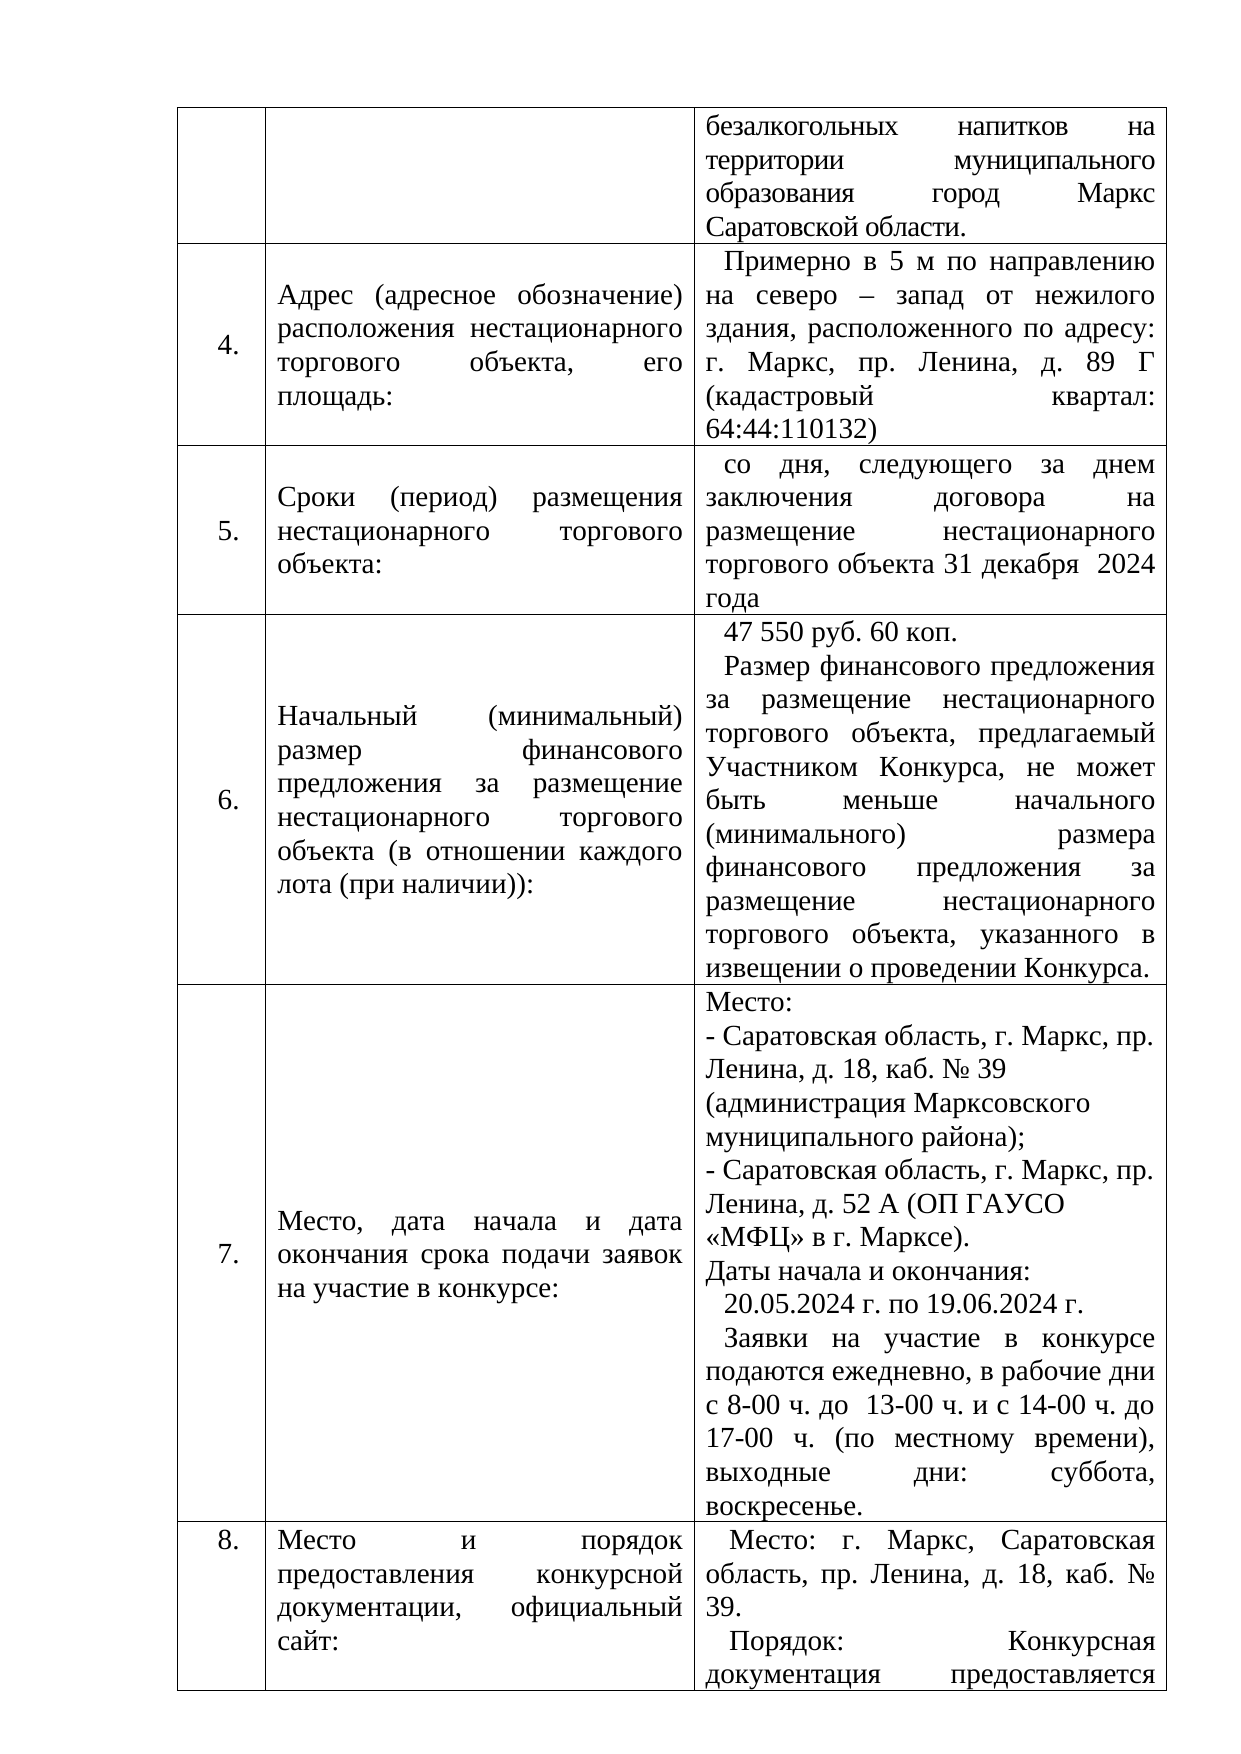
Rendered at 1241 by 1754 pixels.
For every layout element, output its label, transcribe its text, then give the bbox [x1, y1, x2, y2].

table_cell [695, 1522, 1166, 1690]
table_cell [266, 108, 694, 242]
table_cell 7. [178, 985, 265, 1521]
table_cell 47 550 руб. 60 коп. Размер финансового предложения за размещение нестационарного торгового объекта, предлагаемый Участником Конкурса, не может быть меньше начального (минимального) размера финансового предложения за размещение нестационарного торгового объекта, указанного в извещении о проведении Конкурса. [695, 615, 1166, 983]
table_cell 8. [178, 1522, 265, 1690]
table_cell 4. [178, 244, 265, 445]
table_cell Адрес (адресное обозначение) расположения нестационарного торгового объекта, его площадь: [266, 244, 694, 445]
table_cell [266, 1522, 694, 1690]
table_cell Начальный (минимальный) размер финансового предложения за размещение нестационарного торгового объекта (в отношении каждого лота (при наличии)): [266, 615, 694, 983]
table_cell Сроки (период) размещения нестационарного торгового объекта: [266, 446, 694, 613]
table_cell 3. [178, 108, 265, 242]
table_cell 6. [178, 615, 265, 983]
table_cell 5. [178, 446, 265, 613]
table_cell со дня, следующего за днем заключения договора на размещение нестационарного торгового объекта 31 декабря 2024 года [695, 446, 1166, 613]
table_cell Место: - Саратовская область, г. Маркс, пр. Ленина, д. 18, каб. № 39 (администрация Марксовского муниципального района); - Саратовская область, г. Маркс, пр. Ленина, д. 52 А (ОП ГАУСО «МФЦ» в г. Марксе). Даты начала и окончания: 20.05.2024 г. по 19.06.2024 г. Заявки на участие в конкурсе подаются ежедневно, в рабочие дни с 8-00 ч. до 13-00 ч. и с 14-00 ч. до 17-00 ч. (по местному времени), выходные дни: суббота, воскресенье. [695, 985, 1166, 1521]
table_cell Примерно в 5 м по направлению на северо – запад от нежилого здания, расположенного по адресу: г. Маркс, пр. Ленина, д. 89 Г (кадастровый квартал: 64:44:110132) [695, 244, 1166, 445]
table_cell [695, 108, 1166, 242]
table_cell Место, дата начала и дата окончания срока подачи заявок на участие в конкурсе: [266, 985, 694, 1521]
